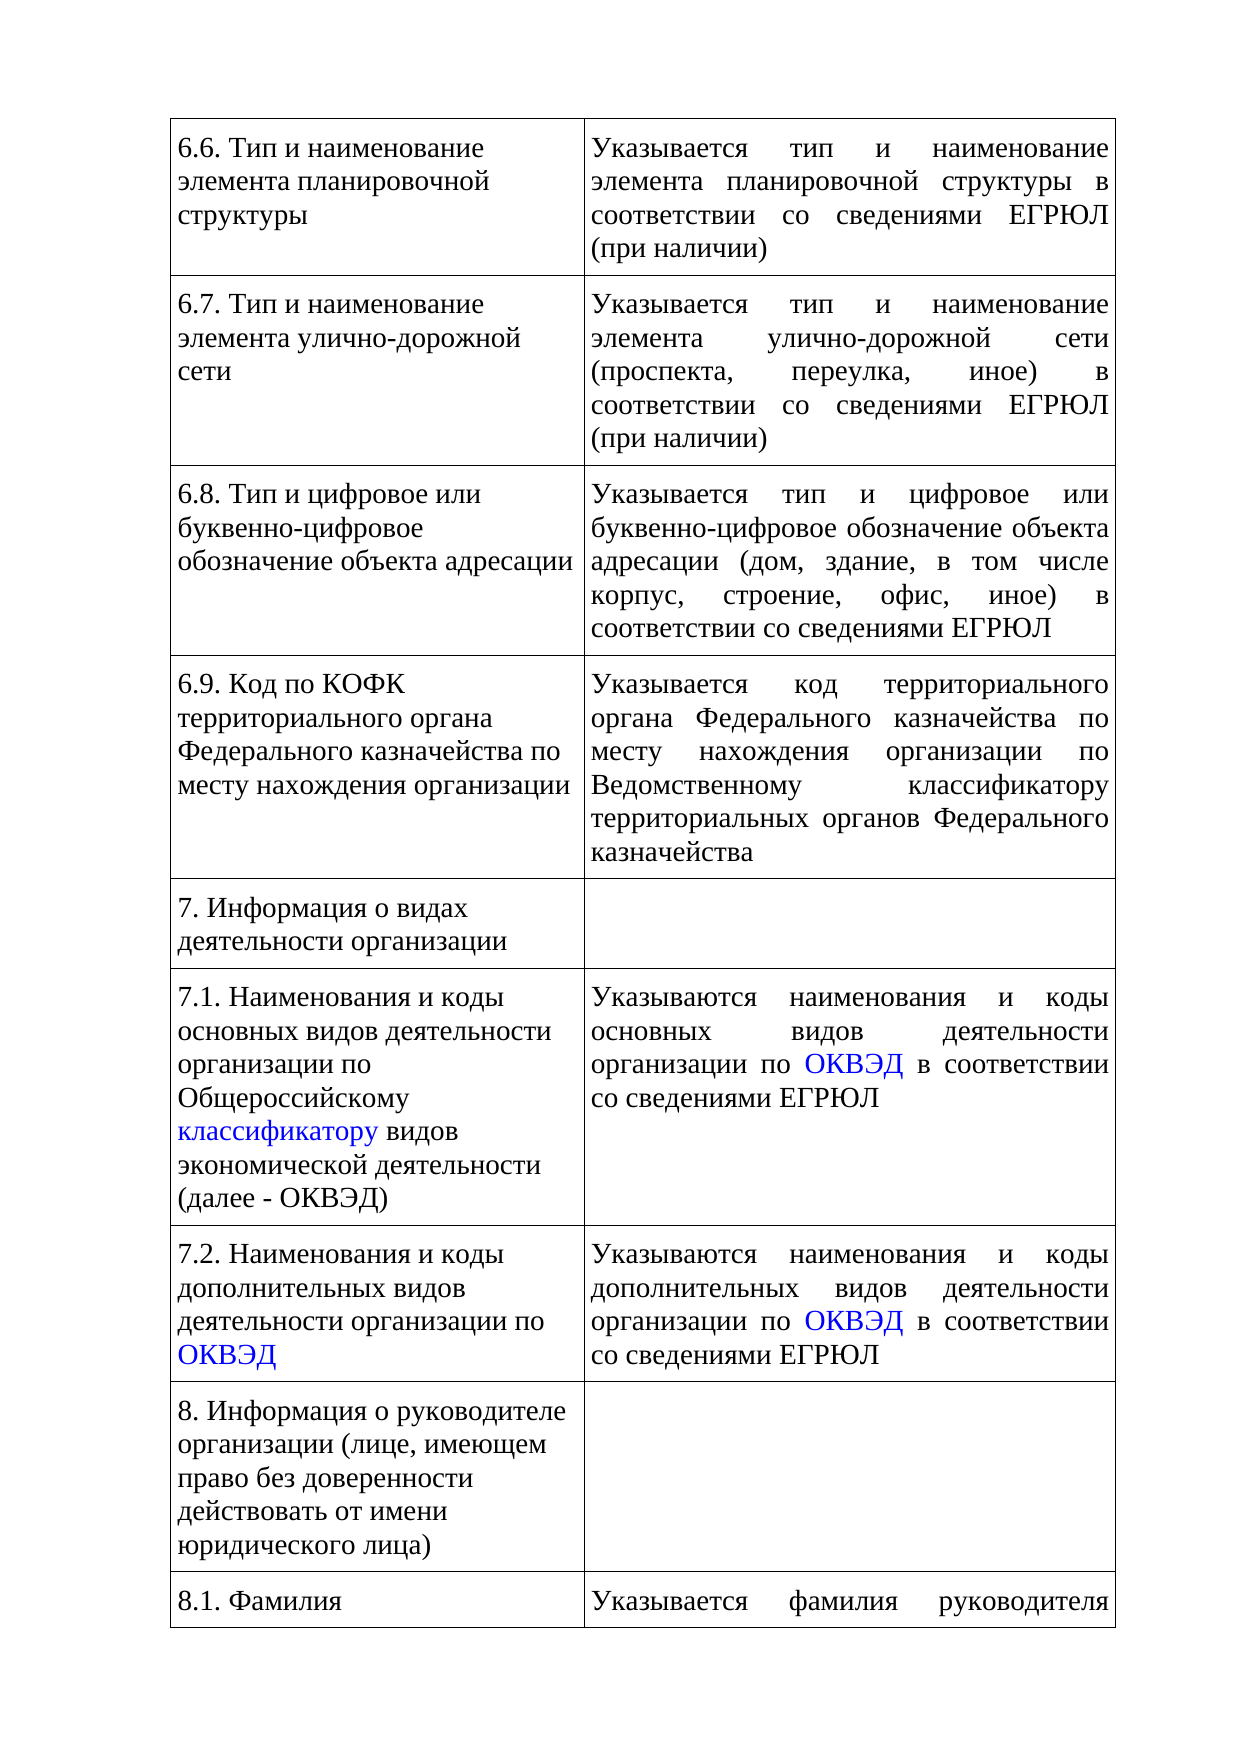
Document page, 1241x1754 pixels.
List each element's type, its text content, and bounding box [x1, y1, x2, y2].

table_cell Указывается тип и цифровое или буквенно-цифровое обозначение объекта адресации (дом, здание, в том числе корпус, строение, офис, иное) в соответствии со сведениями ЕГРЮЛ [585, 466, 1115, 654]
table_cell 7.2. Наименования и коды дополнительных видов деятельности организации по ОКВЭД [171, 1226, 584, 1381]
table_cell 8.1. Фамилия [171, 1572, 584, 1627]
table_cell 8. Информация о руководителе организации (лице, имеющем право без доверенности действовать от имени юридического лица) [171, 1382, 584, 1571]
table_cell 6.8. Тип и цифровое или буквенно-цифровое обозначение объекта адресации [171, 466, 584, 654]
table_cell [585, 1572, 1115, 1627]
table_cell Указывается тип и наименование элемента планировочной структуры в соответствии со сведениями ЕГРЮЛ (при наличии) [585, 119, 1115, 274]
table_cell [585, 879, 1115, 967]
table_cell 6.9. Код по КОФК территориального органа Федерального казначейства по месту нахождения организации [171, 656, 584, 878]
table_cell 7. Информация о видах деятельности организации [171, 879, 584, 967]
table_cell Указываются наименования и коды основных видов деятельности организации по ОКВЭД в соответствии со сведениями ЕГРЮЛ [585, 969, 1115, 1224]
table_cell 6.6. Тип и наименование элемента планировочной структуры [171, 119, 584, 274]
table_cell Указываются наименования и коды дополнительных видов деятельности организации по ОКВЭД в соответствии со сведениями ЕГРЮЛ [585, 1226, 1115, 1381]
table_cell 7.1. Наименования и коды основных видов деятельности организации по Общероссийскому классификатору видов экономической деятельности (далее - ОКВЭД) [171, 969, 584, 1224]
table_cell Указывается код территориального органа Федерального казначейства по месту нахождения организации по Ведомственному классификатору территориальных органов Федерального казначейства [585, 656, 1115, 878]
table_cell Указывается тип и наименование элемента улично-дорожной сети (проспекта, переулка, иное) в соответствии со сведениями ЕГРЮЛ (при наличии) [585, 276, 1115, 464]
table_cell [585, 1382, 1115, 1571]
table_cell 6.7. Тип и наименование элемента улично-дорожной сети [171, 276, 584, 464]
